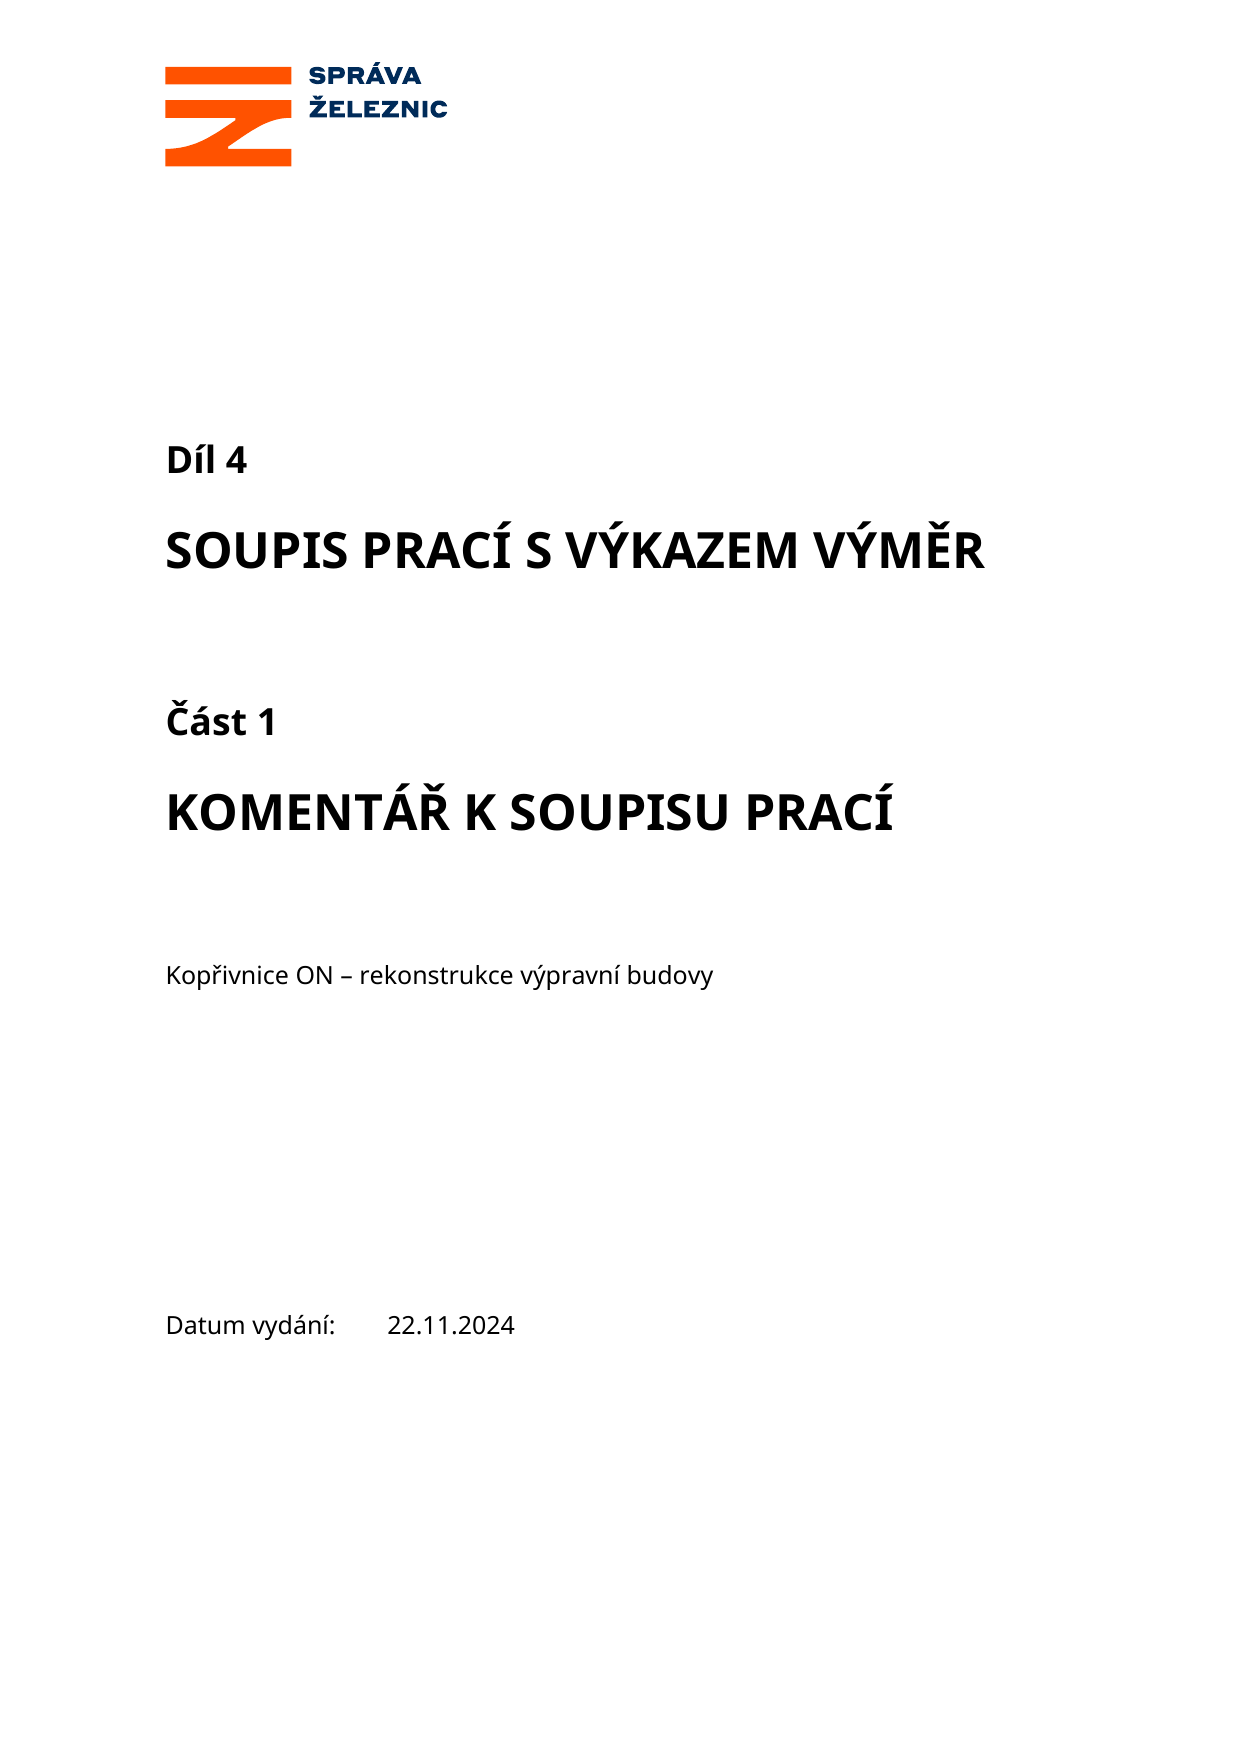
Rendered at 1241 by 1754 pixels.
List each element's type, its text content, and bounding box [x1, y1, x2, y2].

text Díl 4 [165, 433, 1075, 484]
text Část 1 [165, 696, 1075, 747]
text Datum vydání: 22.11.2024 [165, 1307, 1075, 1341]
text SOUPIS PRACÍ S VÝKAZEM VÝMĚR [165, 514, 1075, 583]
text KOMENTÁŘ K SOUPISU PRACÍ [165, 777, 1075, 845]
